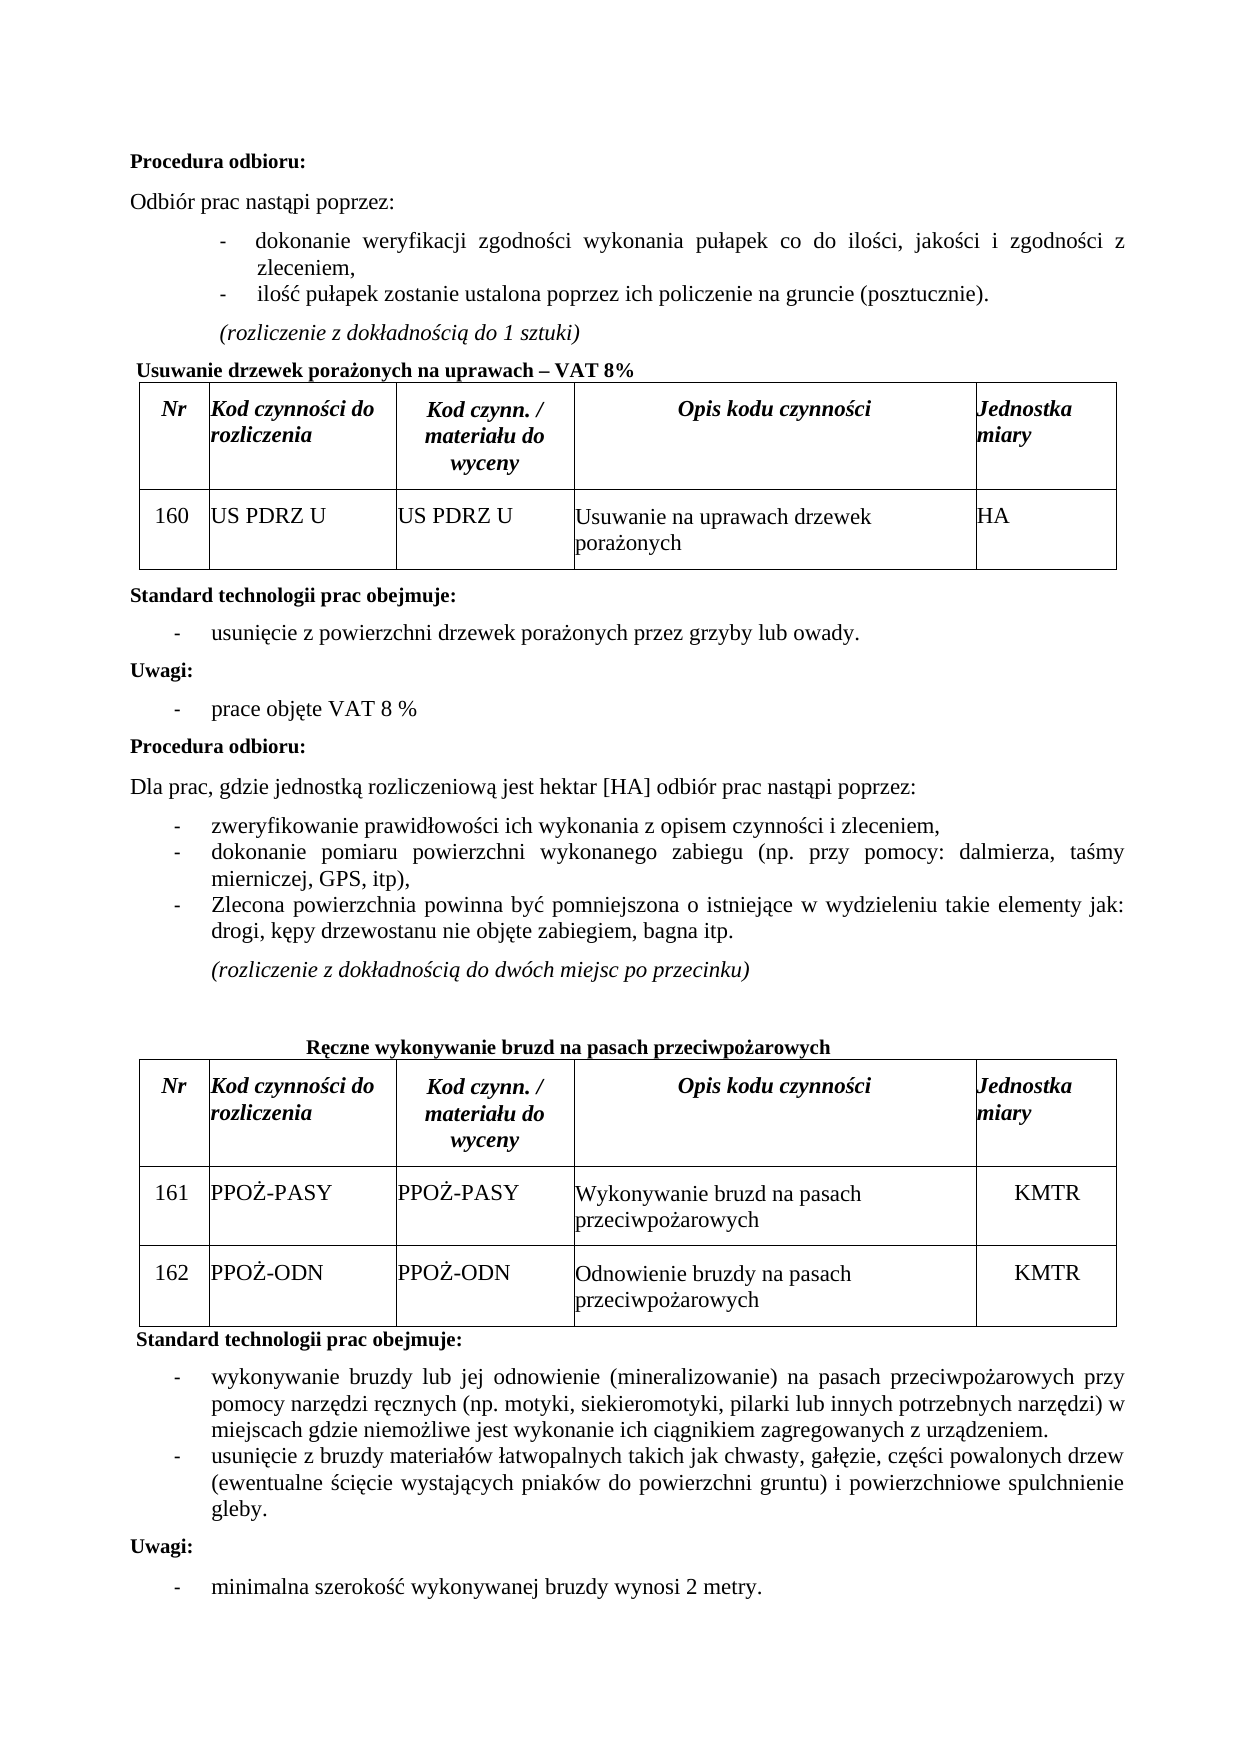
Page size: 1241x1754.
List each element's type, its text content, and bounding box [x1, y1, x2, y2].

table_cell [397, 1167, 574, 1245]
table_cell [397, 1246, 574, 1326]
text Odbiór prac nastąpi poprzez: [130, 188, 1126, 215]
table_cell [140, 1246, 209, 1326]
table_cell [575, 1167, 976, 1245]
list minimalna szerokość wykonywanej bruzdy wynosi 2 metry. [130, 1573, 1126, 1600]
text Uwagi: [130, 658, 1126, 682]
text Standard technologii prac obejmuje: [136, 1327, 1126, 1351]
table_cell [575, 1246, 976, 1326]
list usunięcie z powierzchni drzewek porażonych przez grzyby lub owady. [130, 619, 1126, 646]
text (rozliczenie z dokładnością do dwóch miejsc po przecinku) [130, 956, 1126, 983]
list dokonanie weryfikacji zgodności wykonania pułapek co do ilości, jakości i zgodności z zleceniem, [219, 227, 1126, 280]
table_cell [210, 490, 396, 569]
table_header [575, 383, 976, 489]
list zweryfikowanie prawidłowości ich wykonania z opisem czynności i zleceniem, [130, 812, 1126, 838]
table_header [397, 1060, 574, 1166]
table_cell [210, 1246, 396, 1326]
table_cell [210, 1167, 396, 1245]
list wykonywanie bruzdy lub jej odnowienie (mineralizowanie) na pasach przeciwpożarowych przy pomocy narzędzi ręcznych (np. motyki, siekieromotyki, pilarki lub innych potrzebnych narzędzi) w miejscach gdzie niemożliwe jest wykonanie ich ciągnikiem zagregowanych z urządzeniem. [173, 1363, 1126, 1442]
text Uwagi: [130, 1534, 1126, 1558]
text Dla prac, gdzie jednostką rozliczeniową jest hektar [HA] odbiór prac nastąpi poprzez: [130, 773, 1126, 799]
list ilość pułapek zostanie ustalona poprzez ich policzenie na gruncie (posztucznie). [130, 280, 1126, 306]
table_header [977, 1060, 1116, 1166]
text Usuwanie drzewek porażonych na uprawach – VAT 8% [136, 358, 1126, 382]
list usunięcie z bruzdy materiałów łatwopalnych takich jak chwasty, gałęzie, części powalonych drzew (ewentualne ścięcie wystających pniaków do powierzchni gruntu) i powierzchniowe spulchnienie gleby. [173, 1442, 1126, 1522]
text Standard technologii prac obejmuje: [130, 583, 1126, 607]
text Ręczne wykonywanie bruzd na pasach przeciwpożarowych [306, 1035, 1126, 1059]
list prace objęte VAT 8 % [130, 695, 1126, 721]
text Procedura odbioru: [130, 149, 1126, 173]
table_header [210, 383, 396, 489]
text Procedura odbioru: [130, 733, 1126, 758]
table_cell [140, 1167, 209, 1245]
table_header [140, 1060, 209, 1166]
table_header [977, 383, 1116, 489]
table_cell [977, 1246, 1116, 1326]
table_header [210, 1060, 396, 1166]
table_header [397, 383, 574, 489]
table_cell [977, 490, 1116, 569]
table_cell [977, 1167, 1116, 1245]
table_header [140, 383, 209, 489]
list dokonanie pomiaru powierzchni wykonanego zabiegu (np. przy pomocy: dalmierza, taśmy mierniczej, GPS, itp), [173, 838, 1126, 891]
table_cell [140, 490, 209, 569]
text (rozliczenie z dokładnością do 1 sztuki) [130, 319, 1126, 345]
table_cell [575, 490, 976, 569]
list Zlecona powierzchnia powinna być pomniejszona o istniejące w wydzieleniu takie elementy jak: drogi, kępy drzewostanu nie objęte zabiegiem, bagna itp. [173, 891, 1126, 944]
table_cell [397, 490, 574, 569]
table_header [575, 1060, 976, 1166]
